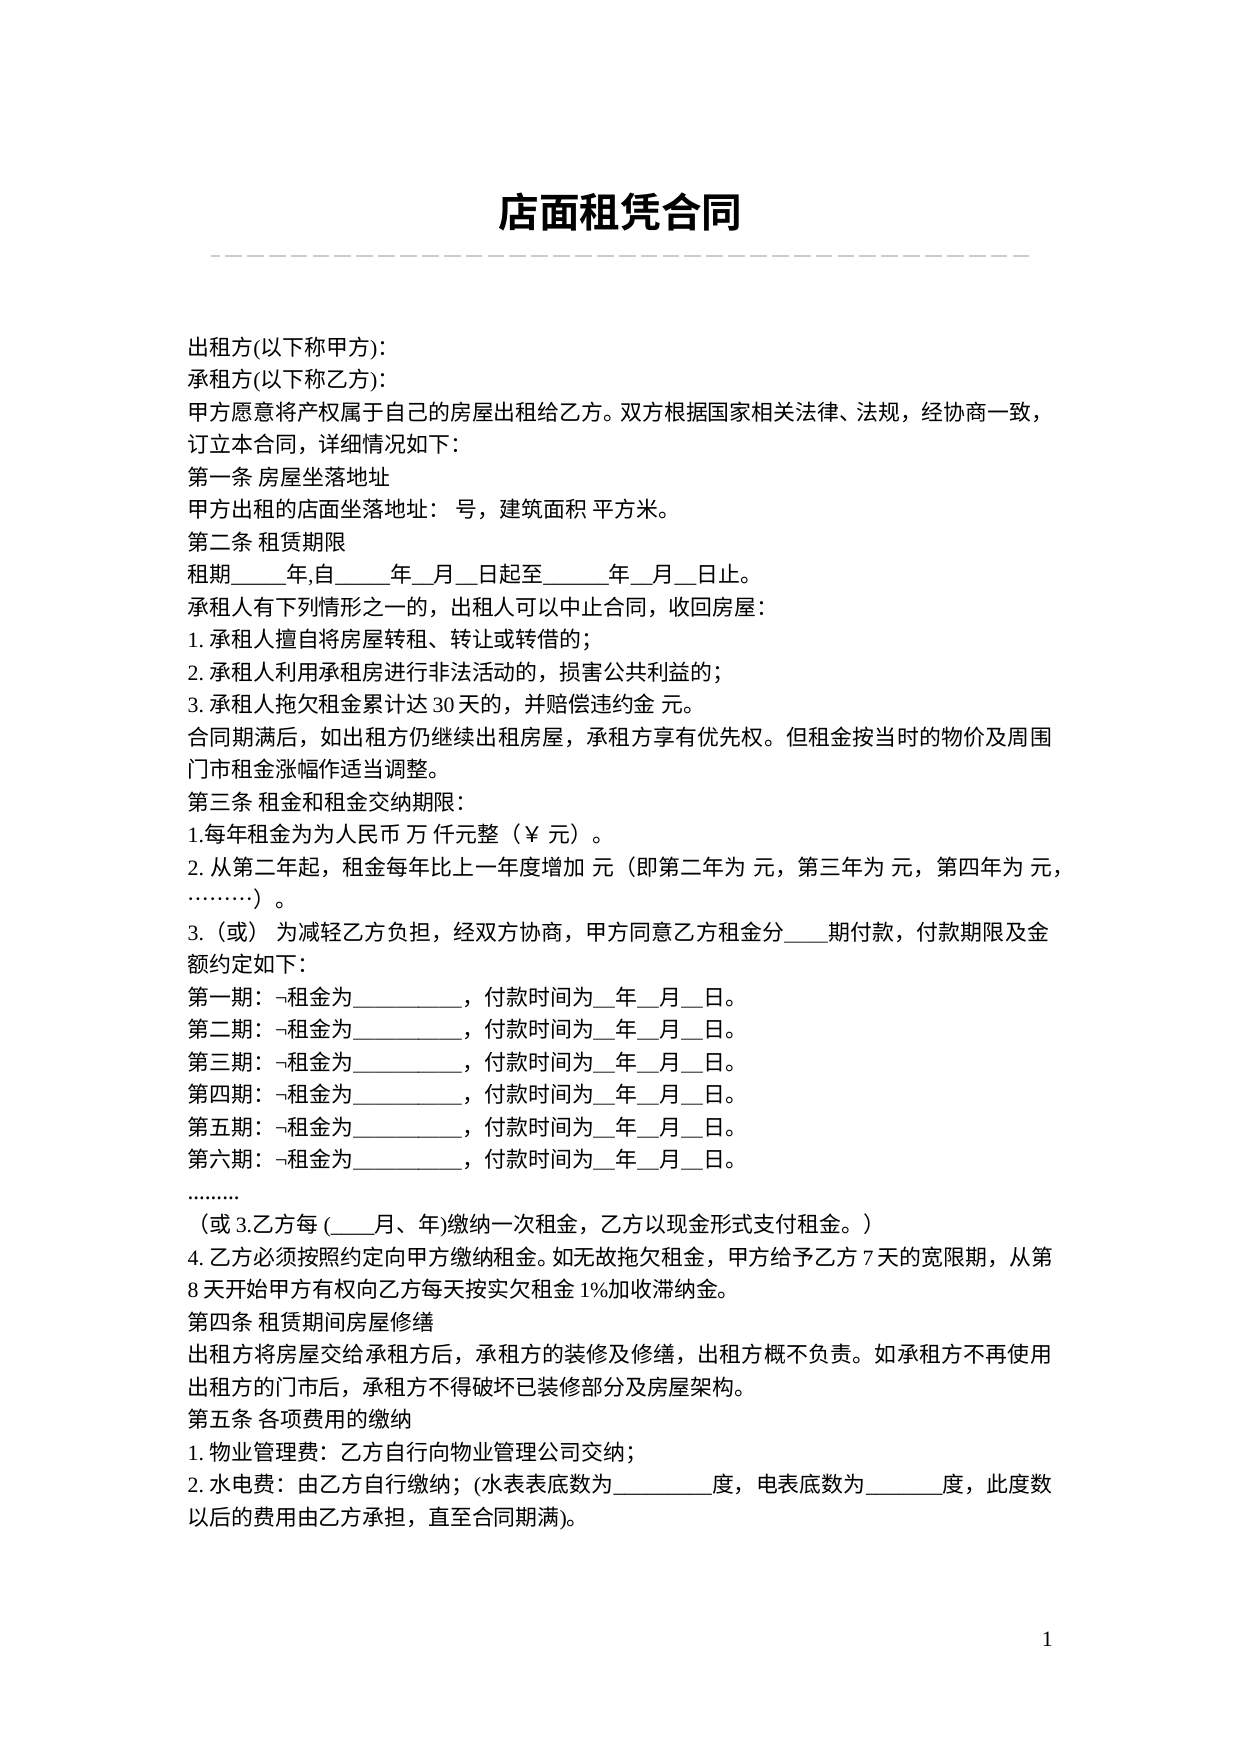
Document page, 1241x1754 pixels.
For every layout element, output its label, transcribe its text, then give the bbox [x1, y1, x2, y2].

text 第五条 各项费用的缴纳 [187, 1402, 1053, 1434]
text 第四条 租赁期间房屋修缮 [187, 1304, 1053, 1337]
text 第三期：¬租金为＿＿＿＿＿，付款时间为＿年＿月＿日。 [187, 1044, 1053, 1077]
text 租期_____年,自_____年__月__日起至______年__月__日止。 [187, 557, 1053, 589]
text 第二期：¬租金为＿＿＿＿＿，付款时间为＿年＿月＿日。 [187, 1012, 1053, 1044]
text 1.每年租金为为人民币 万 仟元整（￥ 元）。 [187, 817, 1053, 849]
text 2. 从第二年起，租金每年比上一年度增加 元（即第二年为 元，第三年为 元，第四年为 元，………）。 [187, 849, 1053, 914]
text 3.（或） 为减轻乙方负担，经双方协商，甲方同意乙方租金分＿＿期付款，付款期限及金额约定如下： [187, 914, 1053, 979]
text 第一条 房屋坐落地址 [187, 459, 1053, 492]
text 甲方愿意将产权属于自己的房屋出租给乙方。双方根据国家相关法律、法规，经协商一致，订立本合同，详细情况如下： [187, 394, 1053, 459]
text 出租方将房屋交给承租方后，承租方的装修及修缮，出租方概不负责。如承租方不再使用出租方的门市后，承租方不得破坏已装修部分及房屋架构。 [187, 1337, 1053, 1402]
text 甲方出租的店面坐落地址： 号，建筑面积 平方米。 [187, 492, 1053, 524]
text 第二条 租赁期限 [187, 524, 1053, 557]
text 第六期：¬租金为＿＿＿＿＿，付款时间为＿年＿月＿日。 [187, 1142, 1053, 1174]
text 店面租凭合同 [211, 178, 1029, 257]
text 4. 乙方必须按照约定向甲方缴纳租金。如无故拖欠租金，甲方给予乙方7天的宽限期，从第8天开始甲方有权向乙方每天按实欠租金1%加收滞纳金。 [187, 1239, 1053, 1304]
text 第四期：¬租金为＿＿＿＿＿，付款时间为＿年＿月＿日。 [187, 1077, 1053, 1109]
text （或3.乙方每 (____月、年)缴纳一次租金，乙方以现金形式支付租金。） [187, 1207, 1053, 1239]
text 出租方(以下称甲方)： [187, 329, 1053, 362]
text ……… [187, 1174, 1053, 1207]
text 2. 水电费：由乙方自行缴纳；(水表表底数为_________度，电表底数为_______度，此度数以后的费用由乙方承担，直至合同期满)。 [187, 1467, 1053, 1532]
text 2. 承租人利用承租房进行非法活动的，损害公共利益的； [187, 654, 1053, 687]
text 3. 承租人拖欠租金累计达30天的，并赔偿违约金 元。 [187, 687, 1053, 719]
text 1. 物业管理费：乙方自行向物业管理公司交纳； [187, 1434, 1053, 1467]
text 第三条 租金和租金交纳期限： [187, 784, 1053, 817]
text 承租人有下列情形之一的，出租人可以中止合同，收回房屋： [187, 589, 1053, 622]
text 第五期：¬租金为＿＿＿＿＿，付款时间为＿年＿月＿日。 [187, 1109, 1053, 1142]
text 1. 承租人擅自将房屋转租、转让或转借的； [187, 622, 1053, 654]
text 合同期满后，如出租方仍继续出租房屋，承租方享有优先权。但租金按当时的物价及周围门市租金涨幅作适当调整。 [187, 719, 1053, 784]
text 承租方(以下称乙方)： [187, 362, 1053, 394]
text 第一期：¬租金为＿＿＿＿＿，付款时间为＿年＿月＿日。 [187, 979, 1053, 1012]
